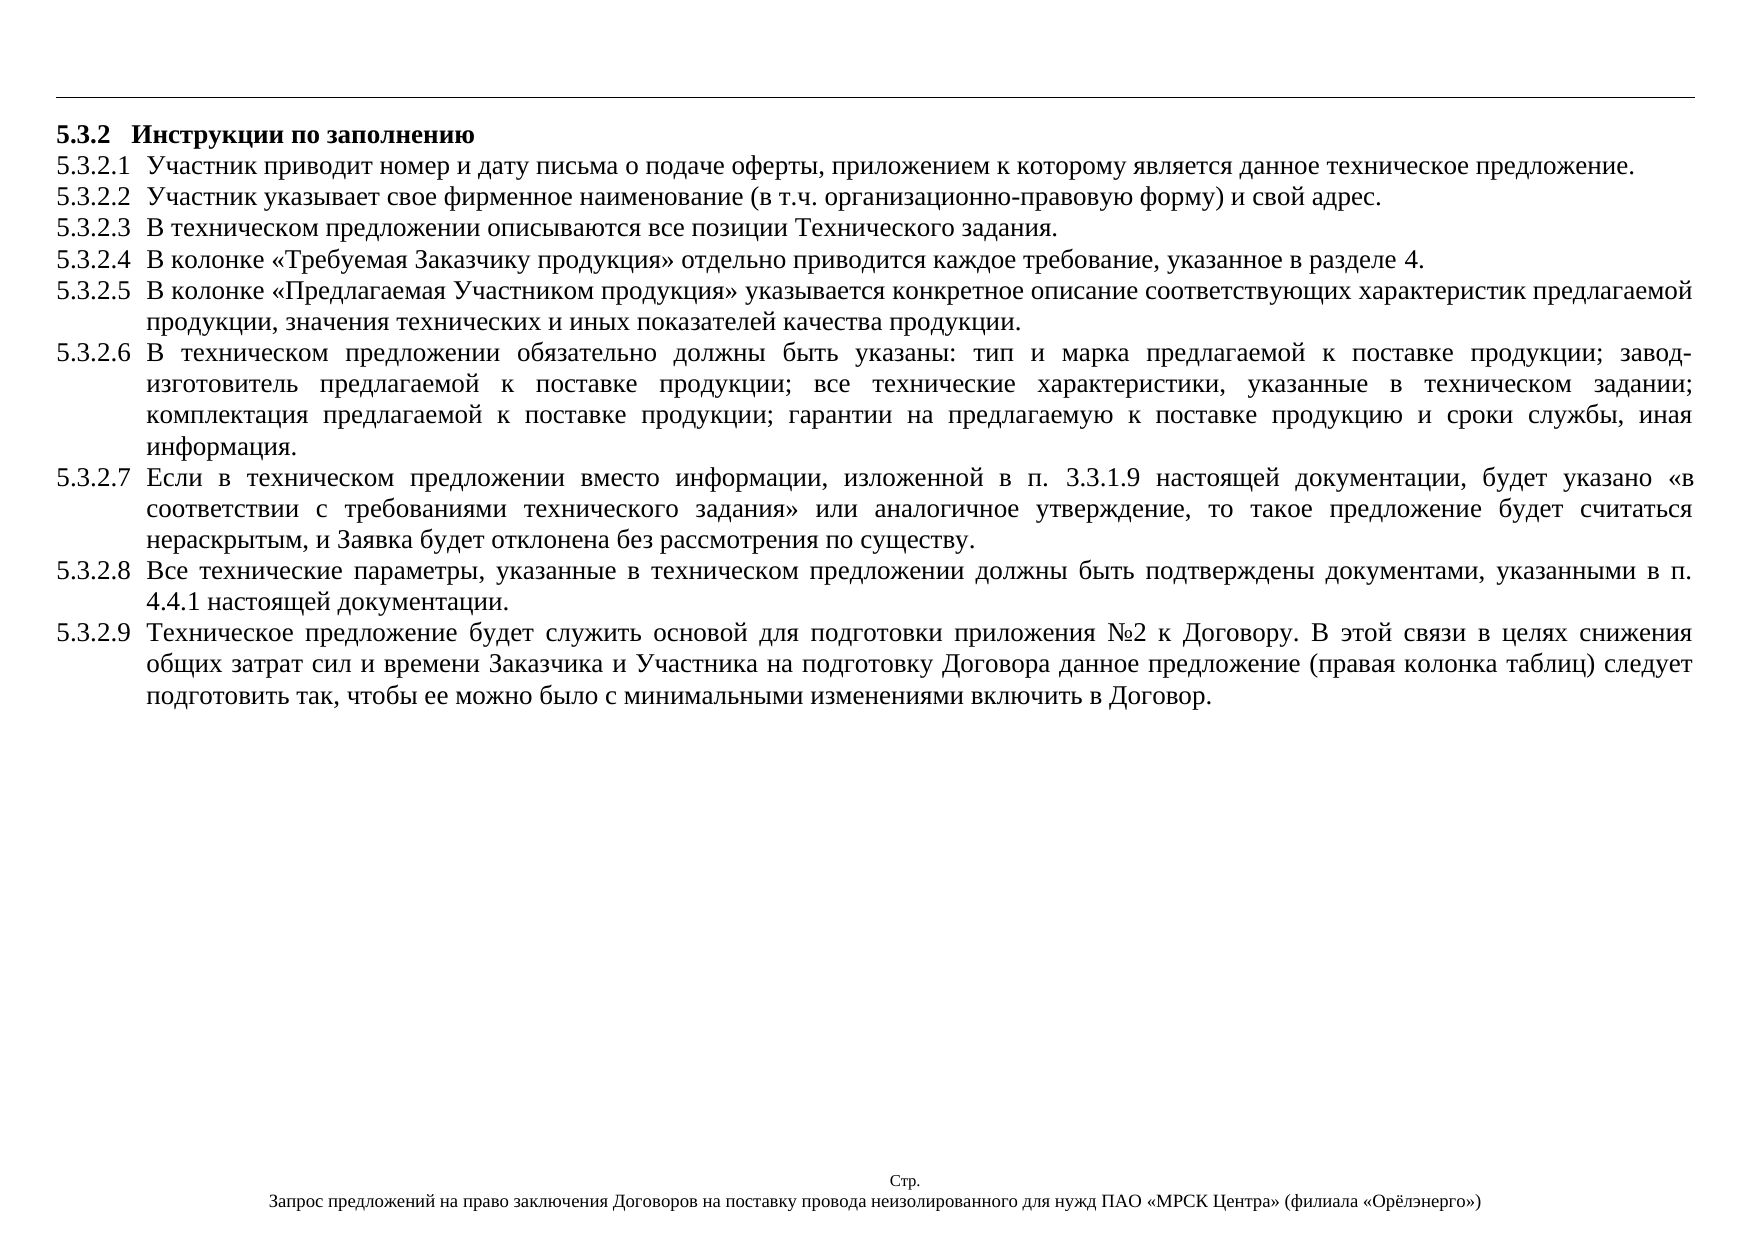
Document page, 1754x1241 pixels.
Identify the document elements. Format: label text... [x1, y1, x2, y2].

list Техническое предложение будет служить основой для подготовки приложения №2 к Договору. В этой связи в целях снижения общих затрат сил и времени Заказчика и Участника на подготовку Договора данное предложение (правая колонка таблиц) следует подготовить так, чтобы ее можно было с минимальными изменениями включить в Договор. [56, 616, 1695, 710]
list В техническом предложении обязательно должны быть указаны: тип и марка предлагаемой к поставке продукции; завод-изготовитель предлагаемой к поставке продукции; все технические характеристики, указанные в техническом задании; комплектация предлагаемой к поставке продукции; гарантии на предлагаемую к поставке продукцию и сроки службы, иная информация. [56, 336, 1695, 461]
list Участник приводит номер и дату письма о подаче оферты, приложением к которому является данное техническое предложение. [56, 149, 1695, 180]
list Участник указывает свое фирменное наименование (в т.ч. организационно-правовую форму) и свой адрес. [56, 180, 1695, 212]
list Если в техническом предложении вместо информации, изложенной в п. 3.3.1.9 настоящей документации, будет указано «в соответствии с требованиями технического задания» или аналогичное утверждение, то такое предложение будет считаться нераскрытым, и Заявка будет отклонена без рассмотрения по существу. [56, 461, 1695, 554]
list В техническом предложении описываются все позиции Технического задания. [56, 212, 1695, 243]
subtitle Инструкции по заполнению [56, 118, 1695, 149]
list В колонке «Предлагаемая Участником продукция» указывается конкретное описание соответствующих характеристик предлагаемой продукции, значения технических и иных показателей качества продукции. [56, 274, 1695, 336]
list Все технические параметры, указанные в техническом предложении должны быть подтверждены документами, указанными в п. 4.4.1 настоящей документации. [56, 554, 1695, 616]
list В колонке «Требуемая Заказчику продукция» отдельно приводится каждое требование, указанное в разделе 4. [56, 243, 1695, 274]
